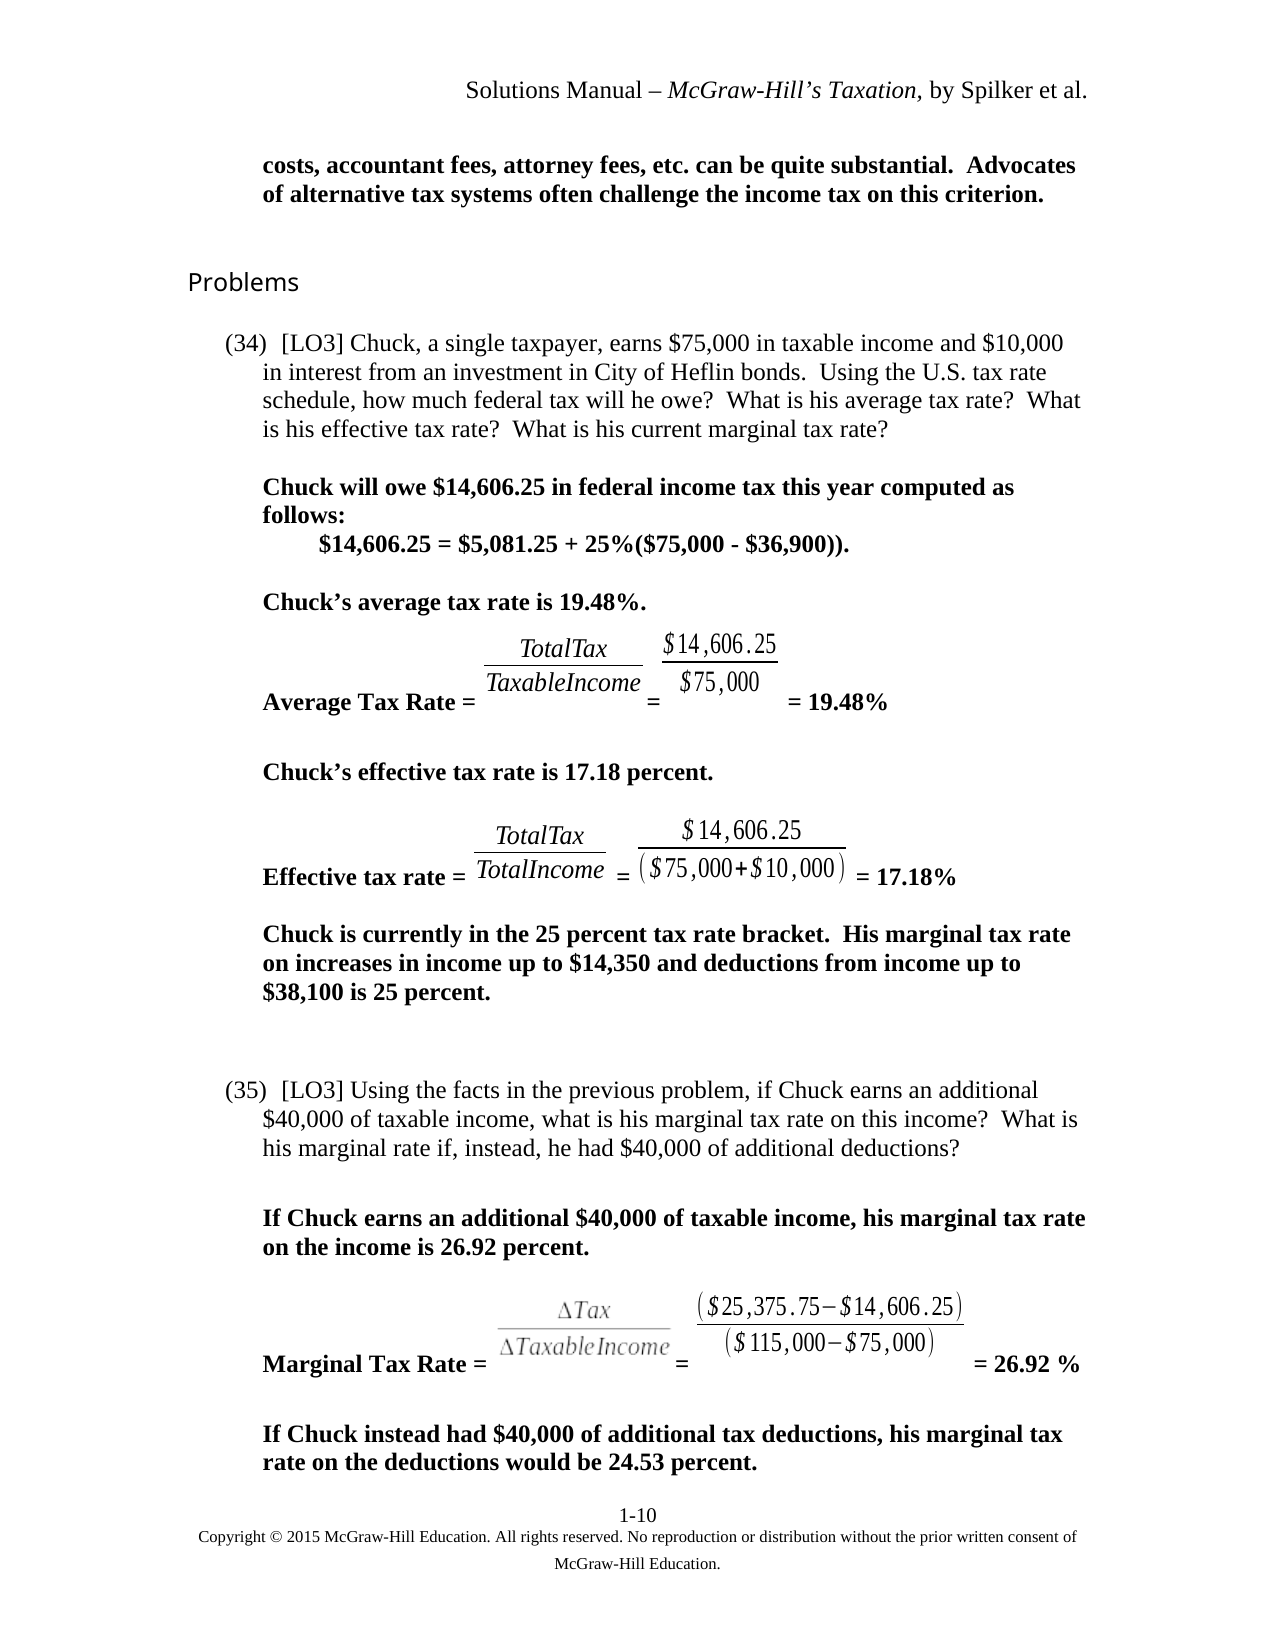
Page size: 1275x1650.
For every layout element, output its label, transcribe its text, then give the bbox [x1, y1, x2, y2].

text Chuck will owe $14,606.25 in federal income tax this year computed as follows: [262, 443, 1087, 529]
text Chuck’s effective tax rate is 17.18 percent. [187, 757, 1087, 786]
text If Chuck earns an additional $40,000 of taxable income, his marginal tax rate on the income is 26.92 percent. Marginal Tax Rate = = = 26.92 % [262, 1174, 1087, 1377]
text Problems [187, 265, 1087, 299]
text $14,606.25 = $5,081.25 + 25%($75,000 - $36,900)). [187, 529, 1087, 558]
text Average Tax Rate = = = 19.48% [187, 628, 1087, 716]
text Effective tax rate = = = 17.18% [262, 815, 1087, 891]
text Chuck is currently in the 25 percent tax rate bracket. His marginal tax rate on increases in income up to $14,350 and deductions from income up to $38,100 is 25 percent. [262, 919, 1087, 1006]
list [LO3] Chuck, a single taxpayer, earns $75,000 in taxable income and $10,000 in interest from an investment in City of Heflin bonds. Using the U.S. tax rate schedule, how much federal tax will he owe? What is his average tax rate? What is his effective tax rate? What is his current marginal tax rate? [225, 328, 1087, 443]
list [LO3] Using the facts in the previous problem, if Chuck earns an additional $40,000 of taxable income, what is his marginal tax rate on this income? What is his marginal rate if, instead, he had $40,000 of additional deductions? [225, 1076, 1087, 1162]
text Chuck’s average tax rate is 19.48%. [262, 558, 1087, 615]
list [225, 150, 1087, 207]
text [262, 1390, 1087, 1476]
